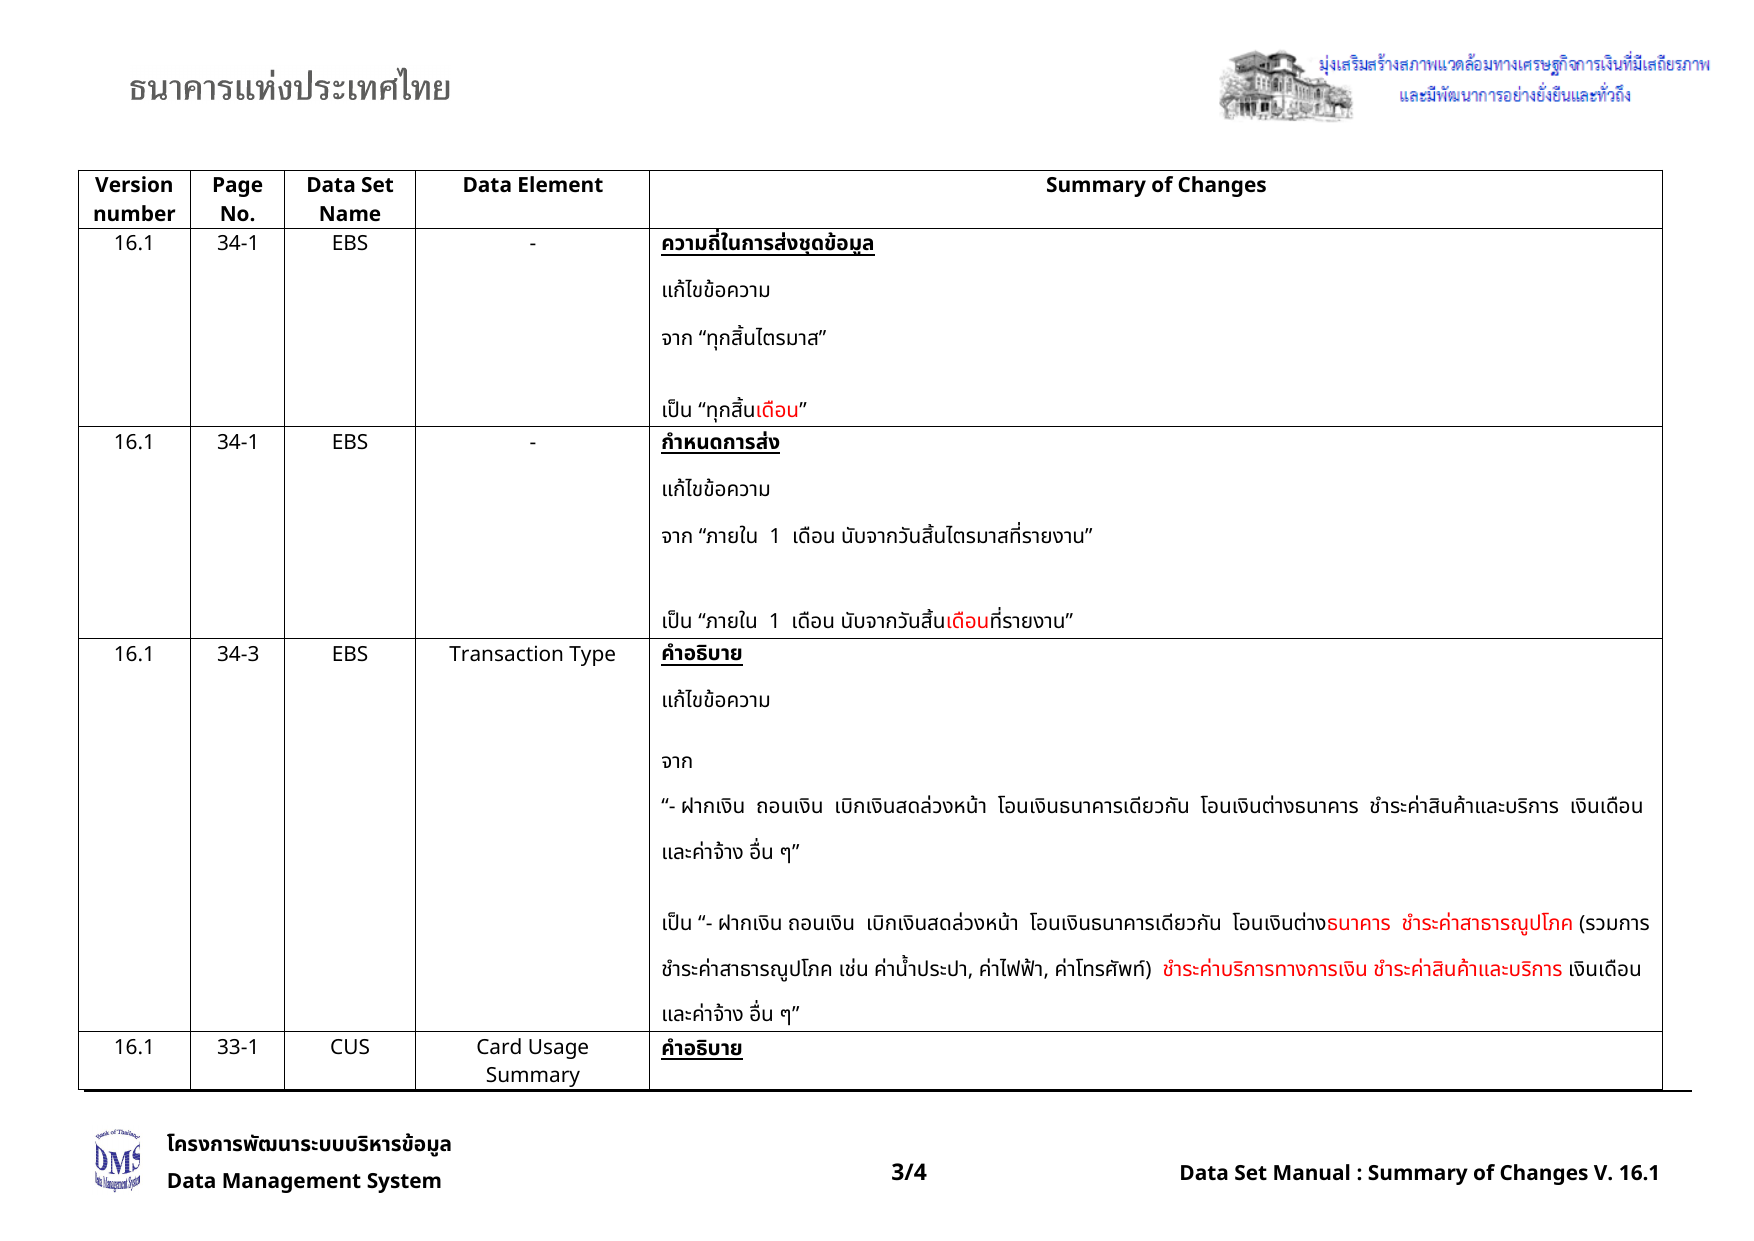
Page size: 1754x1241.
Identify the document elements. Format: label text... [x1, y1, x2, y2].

table_cell - [416, 229, 649, 426]
picture [1218, 46, 1714, 125]
table_cell Card Usage Summary [416, 1032, 649, 1089]
table_cell - [416, 427, 649, 638]
table_header Version number [79, 171, 190, 227]
table_cell คำอธิบาย แก้ไขข้อความ จาก “- ฝากเงิน ถอนเงิน เบิกเงินสดล่วงหน้า โอนเงินธนาคารเดียวกัน โอนเงินต่างธนาคาร ชำระค่าสินค้าและบริการ เงินเดือนและค่าจ้าง อื่น ๆ” เป็น “- ฝากเงิน ถอนเงิน เบิกเงินสดล่วงหน้า โอนเงินธนาคารเดียวกัน โอนเงินต่างธนาคาร ชำระค่าสาธารณูปโภค (รวมการชำระค่าสาธารณูปโภค เช่น ค่าน้ำประปา, ค่าไฟฟ้า, ค่าโทรศัพท์) ชำระค่าบริการทางการเงิน ชำระค่าสินค้าและบริการ เงินเดือนและค่าจ้าง อื่น ๆ” [650, 639, 1662, 1031]
table_cell EBS [285, 427, 415, 638]
table_header Summary of Changes [650, 171, 1662, 227]
table_cell 16.1 [79, 639, 190, 1031]
table_cell 16.1 [79, 427, 190, 638]
table_cell 34-1 [191, 229, 284, 426]
table_cell 34-1 [191, 427, 284, 638]
table_cell 33-1 [191, 1032, 284, 1089]
table_cell กำหนดการส่ง แก้ไขข้อความ จาก “ภายใน 1 เดือน นับจากวันสิ้นไตรมาสที่รายงาน” เป็น “ภายใน 1 เดือน นับจากวันสิ้นเดือนที่รายงาน” [650, 427, 1662, 638]
table_cell Transaction Type [416, 639, 649, 1031]
table_cell ความถี่ในการส่งชุดข้อมูล แก้ไขข้อความ จาก “ทุกสิ้นไตรมาส” เป็น “ทุกสิ้นเดือน” [650, 229, 1662, 426]
table_cell CUS [285, 1032, 415, 1089]
table_cell คำอธิบาย แก้ข้อความ “อิเล็กทรอนิกส์” [650, 1032, 1662, 1089]
table_cell EBS [285, 639, 415, 1031]
table_header Page No. [191, 171, 284, 227]
table_cell 34-3 [191, 639, 284, 1031]
table_cell 16.1 [79, 229, 190, 426]
table_header Data Set Name [285, 171, 415, 227]
table_cell EBS [285, 229, 415, 426]
table_cell 16.1 [79, 1032, 190, 1089]
picture [129, 65, 452, 104]
table_header Data Element [416, 171, 649, 227]
picture [92, 1125, 144, 1195]
